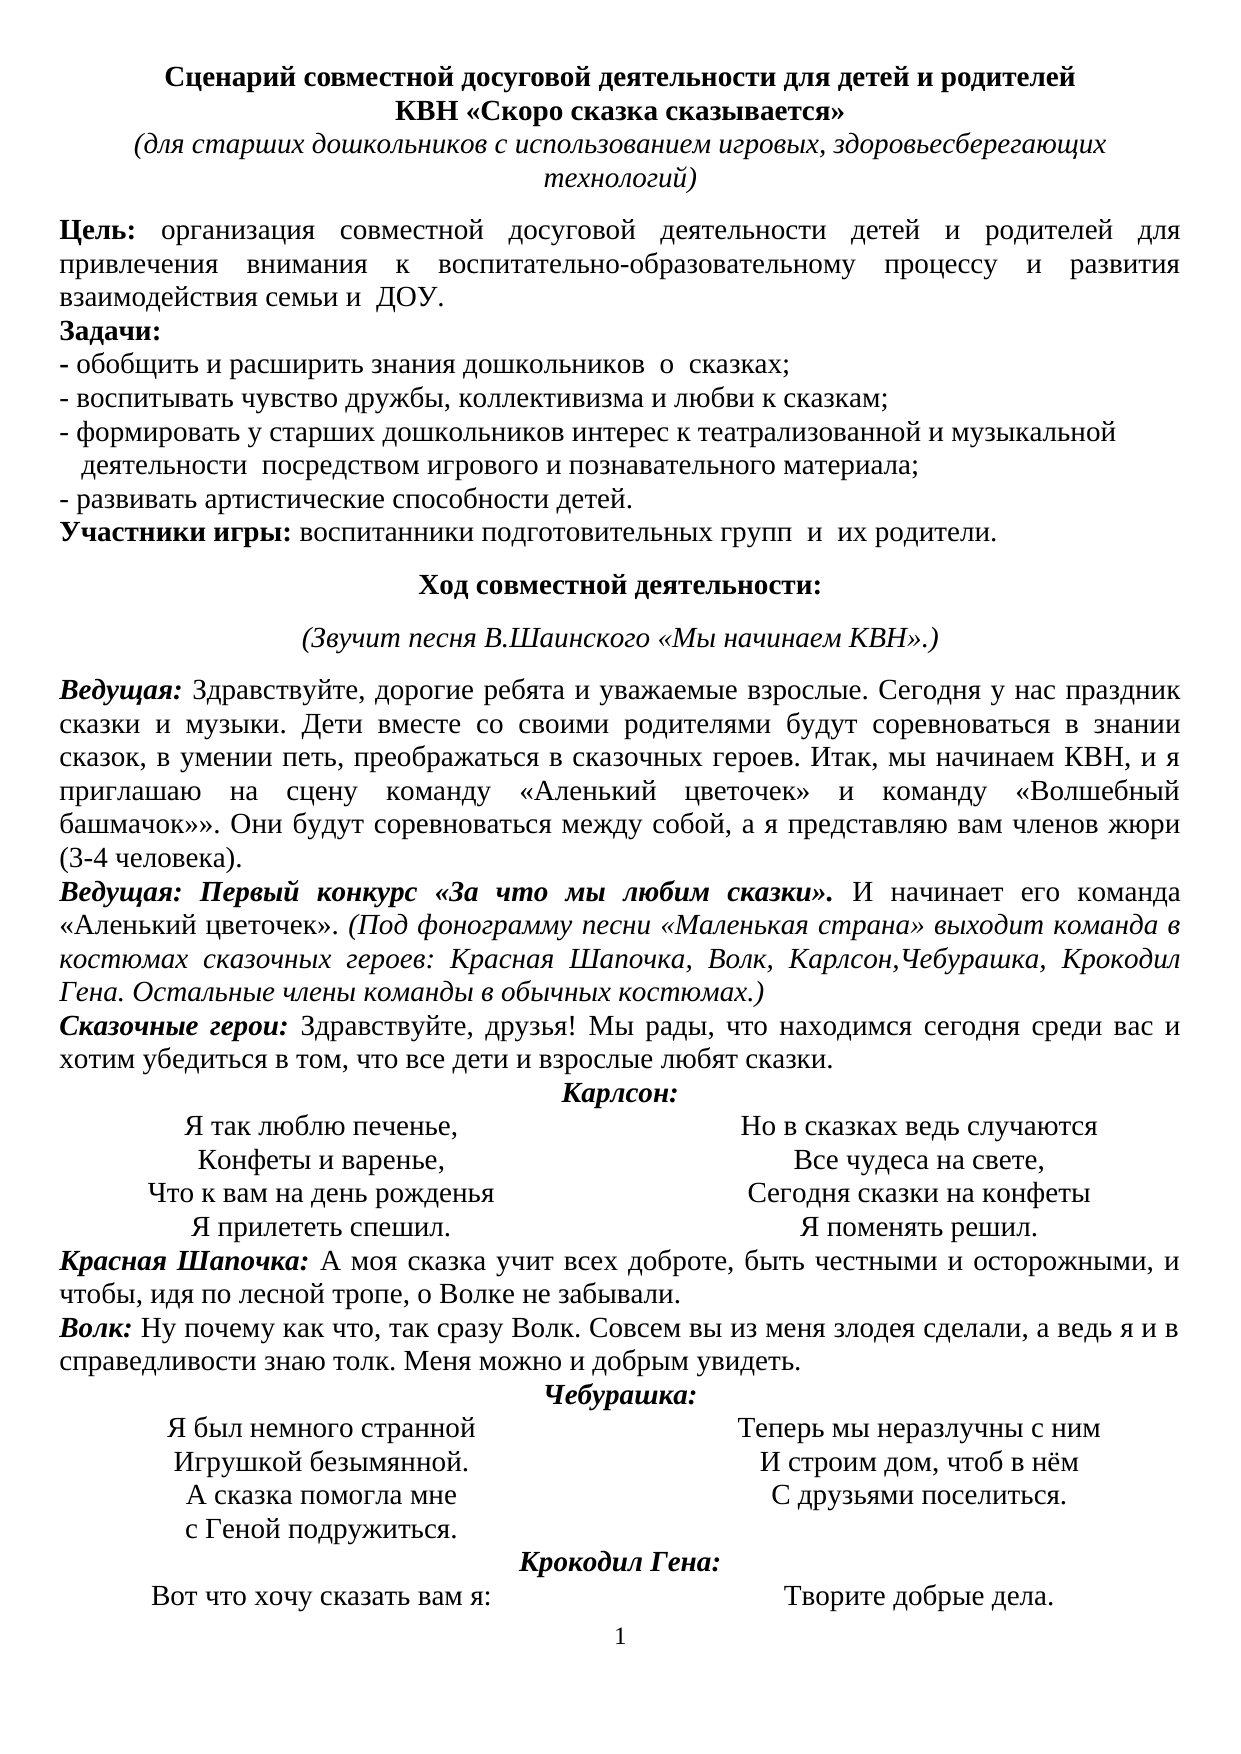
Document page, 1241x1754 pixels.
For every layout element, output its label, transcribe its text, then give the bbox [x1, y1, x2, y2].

text Участники игры: воспитанники подготовительных групп и их родители. [59, 514, 1181, 548]
text Сказочные герои: Здравствуйте, друзья! Мы рады, что находимся сегодня среди вас и хотим убедиться в том, что все дети и взрослые любят сказки. [59, 1008, 1181, 1075]
subtitle (для старших дошкольников с использованием игровых, здоровьесберегающих технологий) [59, 126, 1181, 193]
text деятельности посредством игрового и познавательного материала; [59, 447, 1181, 481]
text И строим дом, чтоб в нём [657, 1444, 1181, 1477]
text Игрушкой безымянной. [59, 1444, 583, 1477]
text Но в сказках ведь случаются [657, 1108, 1181, 1142]
text - воспитывать чувство дружбы, коллективизма и любви к сказкам; [59, 380, 1181, 414]
text Что к вам на день рожденья [59, 1176, 583, 1209]
text КВН «Скоро сказка сказывается» [59, 93, 1181, 126]
text Сценарий совместной досуговой деятельности для детей и родителей [59, 59, 1181, 93]
text Я так люблю печенье, [59, 1108, 583, 1142]
text Крокодил Гена: [59, 1544, 1181, 1578]
text Ведущая: Первый конкурс «За что мы любим сказки». И начинает его команда «Аленький цветочек». (Под фонограмму песни «Маленькая страна» выходит команда в костюмах сказочных героев: Красная Шапочка, Волк, Карлсон,Чебурашка, Крокодил Гена. Остальные члены команды в обычных костюмах.) [59, 874, 1181, 1008]
text Карлсон: [59, 1075, 1181, 1108]
text Ведущая: Здравствуйте, дорогие ребята и уважаемые взрослые. Сегодня у нас праздник сказки и музыки. Дети вместе со своими родителями будут соревноваться в знании сказок, в умении петь, преображаться в сказочных героев. Итак, мы начинаем КВН, и я приглашаю на сцену команду «Аленький цветочек» и команду «Волшебный башмачок»». Они будут соревноваться между собой, а я представляю вам членов жюри (3-4 человека). [59, 672, 1181, 874]
text А сказка помогла мне [59, 1477, 583, 1511]
text с Геной подружиться. [59, 1511, 583, 1544]
text Все чудеса на свете, [657, 1142, 1181, 1176]
text Я был немного странной [59, 1410, 583, 1444]
text Вот что хочу сказать вам я: [59, 1578, 583, 1612]
text Конфеты и варенье, [59, 1142, 583, 1176]
text Чебурашка: [59, 1377, 1181, 1410]
text - обобщить и расширить знания дошкольников о сказках; [59, 347, 1181, 380]
text (Звучит песня В.Шаинского «Мы начинаем КВН».) [59, 620, 1181, 653]
text Я прилететь спешил. [59, 1209, 583, 1243]
text Цель: организация совместной досуговой деятельности детей и родителей для привлечения внимания к воспитательно-образовательному процессу и развития взаимодействия семьи и ДОУ. [59, 212, 1181, 313]
text Красная Шапочка: А моя сказка учит всех доброте, быть честными и осторожными, и чтобы, идя по лесной тропе, о Волке не забывали. [59, 1243, 1181, 1310]
text - развивать артистические способности детей. [59, 481, 1181, 514]
text Теперь мы неразлучны с ним [657, 1410, 1181, 1444]
text Творите добрые дела. [657, 1578, 1181, 1612]
text Я поменять решил. [657, 1209, 1181, 1243]
text Задачи: [59, 313, 1181, 347]
text Сегодня сказки на конфеты [657, 1176, 1181, 1209]
text Ход совместной деятельности: [59, 567, 1181, 601]
text С друзьями поселиться. [657, 1477, 1181, 1511]
text Волк: Ну почему как что, так сразу Волк. Совсем вы из меня злодея сделали, а ведь я и в справедливости знаю толк. Меня можно и добрым увидеть. [59, 1310, 1181, 1377]
text - формировать у старших дошкольников интерес к театрализованной и музыкальной [59, 414, 1181, 447]
